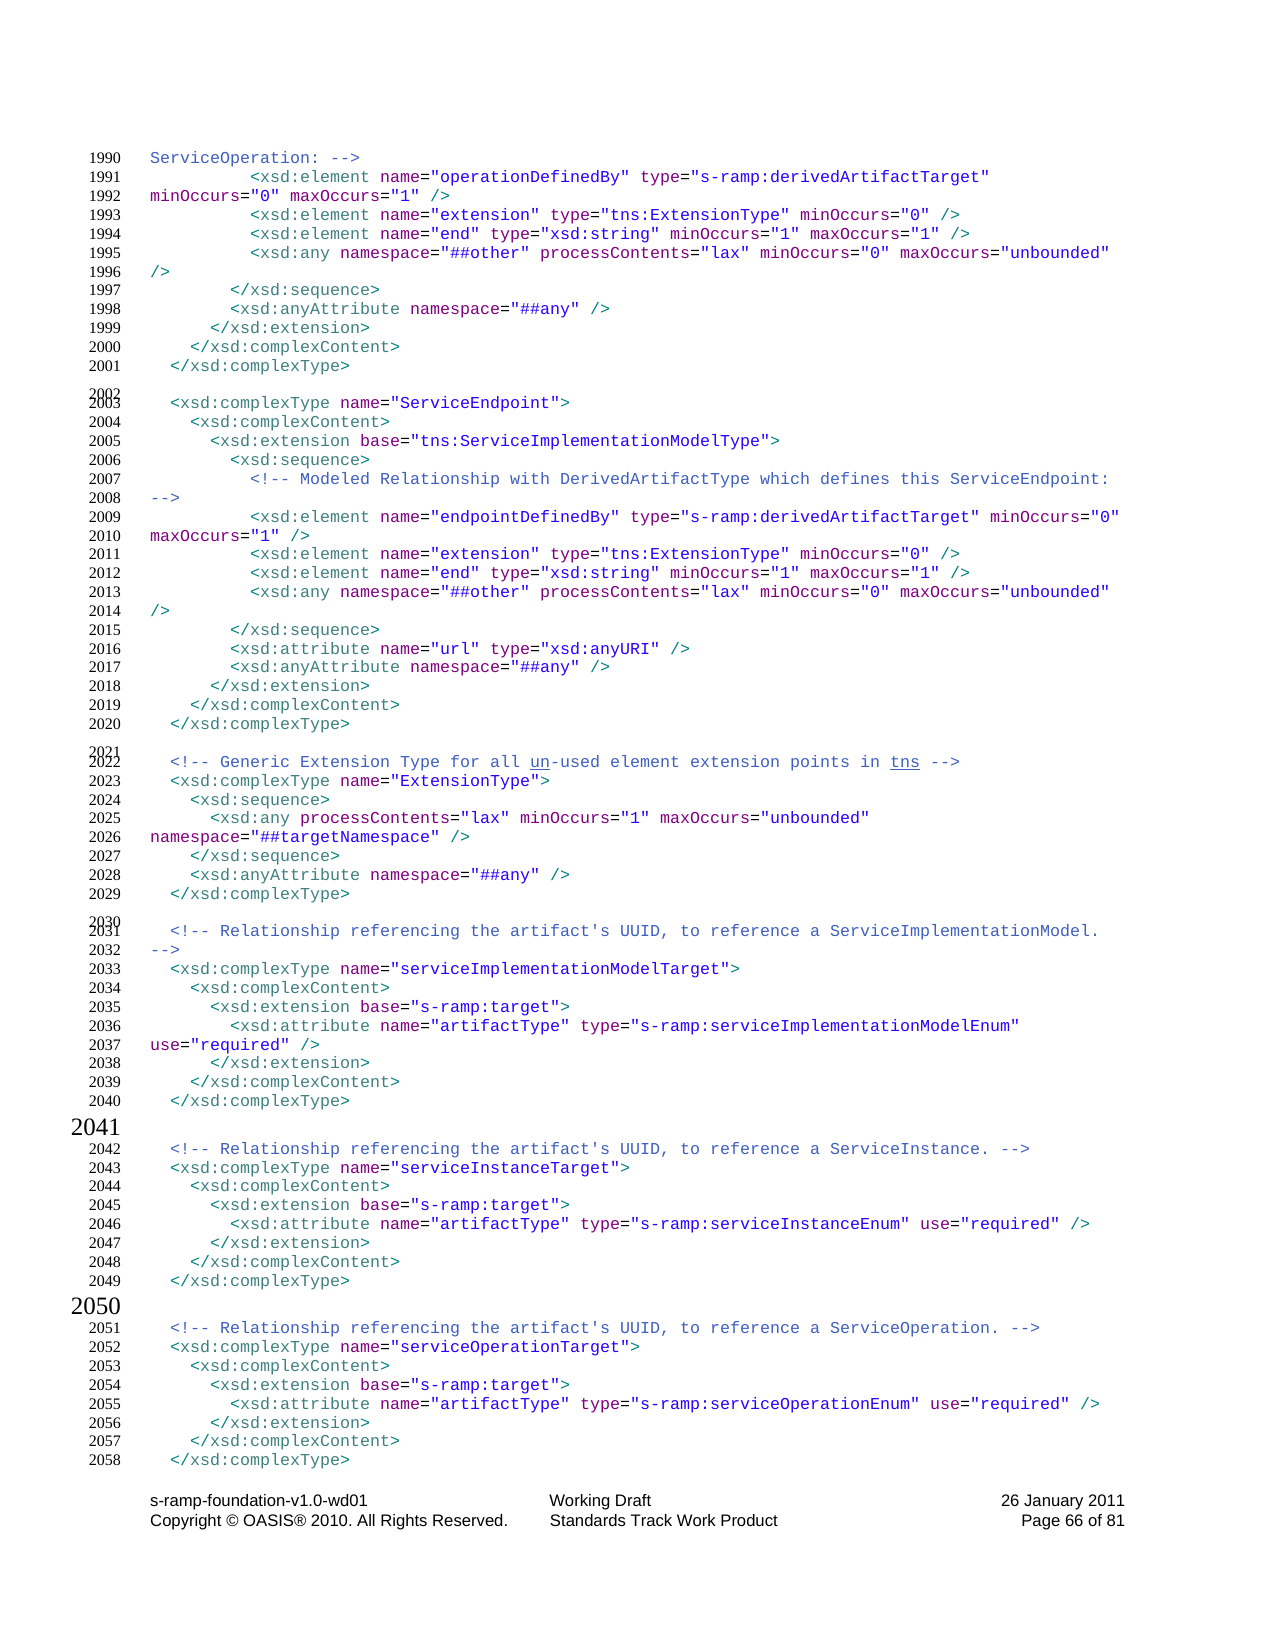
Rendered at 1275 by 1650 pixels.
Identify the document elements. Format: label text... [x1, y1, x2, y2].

text <xsd:any namespace="##other" processContents="lax" minOccurs="0" maxOccurs="unbounded" /> [150, 244, 1125, 282]
text <xsd:extension base="tns:ServiceImplementationModelType"> [150, 433, 1125, 452]
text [150, 150, 1125, 169]
text </xsd:sequence> [150, 848, 1125, 866]
text </xsd:sequence> [150, 621, 1125, 640]
text <!-- Modeled Relationship with DerivedArtifactType which defines this ServiceEndpoint: --> [150, 471, 1125, 508]
text <xsd:extension base="s-ramp:target"> [150, 1197, 1125, 1216]
text <xsd:any processContents="lax" minOccurs="1" maxOccurs="unbounded" namespace="##targetNamespace" /> [150, 810, 1125, 848]
text <xsd:extension base="s-ramp:target"> [150, 1376, 1125, 1395]
text <xsd:complexType name="serviceOperationTarget"> [150, 1339, 1125, 1358]
text </xsd:complexType> [150, 357, 1125, 376]
text <xsd:complexType name="serviceImplementationModelTarget"> [150, 961, 1125, 979]
text <!-- Relationship referencing the artifact's UUID, to reference a ServiceImplementationModel. --> [150, 923, 1125, 961]
text <xsd:any namespace="##other" processContents="lax" minOccurs="0" maxOccurs="unbounded" /> [150, 584, 1125, 621]
text </xsd:extension> [150, 1414, 1125, 1433]
text </xsd:complexType> [150, 1452, 1125, 1471]
text </xsd:extension> [150, 1234, 1125, 1253]
text <xsd:element name="end" type="xsd:string" minOccurs="1" maxOccurs="1" /> [150, 565, 1125, 584]
text </xsd:extension> [150, 678, 1125, 697]
text <xsd:extension base="s-ramp:target"> [150, 998, 1125, 1017]
text <xsd:attribute name="url" type="xsd:anyURI" /> [150, 640, 1125, 659]
text </xsd:complexContent> [150, 1433, 1125, 1452]
text <!-- Relationship referencing the artifact's UUID, to reference a ServiceOperation. --> [150, 1320, 1125, 1339]
text <xsd:attribute name="artifactType" type="s-ramp:serviceImplementationModelEnum" use="required" /> [150, 1017, 1125, 1055]
text </xsd:extension> [150, 320, 1125, 338]
text </xsd:complexContent> [150, 1253, 1125, 1272]
text </xsd:complexType> [150, 716, 1125, 734]
text <xsd:complexType name="ServiceEndpoint"> [150, 395, 1125, 414]
text <xsd:anyAttribute namespace="##any" /> [150, 866, 1125, 885]
text </xsd:complexContent> [150, 697, 1125, 716]
text </xsd:complexType> [150, 885, 1125, 904]
text </xsd:sequence> [150, 282, 1125, 301]
text <xsd:complexContent> [150, 979, 1125, 998]
text <xsd:element name="extension" type="tns:ExtensionType" minOccurs="0" /> [150, 546, 1125, 565]
text </xsd:complexContent> [150, 338, 1125, 357]
text </xsd:complexType> [150, 1272, 1125, 1291]
text </xsd:complexType> [150, 1093, 1125, 1112]
text </xsd:complexContent> [150, 1074, 1125, 1093]
text <xsd:anyAttribute namespace="##any" /> [150, 659, 1125, 678]
text <xsd:element name="endpointDefinedBy" type="s-ramp:derivedArtifactTarget" minOccurs="0" maxOccurs="1" /> [150, 508, 1125, 546]
text <xsd:anyAttribute namespace="##any" /> [150, 301, 1125, 320]
text <xsd:complexType name="serviceInstanceTarget"> [150, 1159, 1125, 1178]
text <xsd:attribute name="artifactType" type="s-ramp:serviceInstanceEnum" use="required" /> [150, 1216, 1125, 1234]
text <xsd:element name="operationDefinedBy" type="s-ramp:derivedArtifactTarget" minOccurs="0" maxOccurs="1" /> [150, 169, 1125, 207]
text <xsd:complexContent> [150, 1178, 1125, 1197]
text </xsd:extension> [150, 1055, 1125, 1074]
text <xsd:complexContent> [150, 1358, 1125, 1376]
text <!-- Generic Extension Type for all un-used element extension points in tns --> [150, 753, 1125, 772]
text <xsd:attribute name="artifactType" type="s-ramp:serviceOperationEnum" use="required" /> [150, 1395, 1125, 1414]
text <xsd:sequence> [150, 791, 1125, 810]
text <xsd:element name="end" type="xsd:string" minOccurs="1" maxOccurs="1" /> [150, 225, 1125, 244]
text <xsd:sequence> [150, 452, 1125, 471]
text <!-- Relationship referencing the artifact's UUID, to reference a ServiceInstance. --> [150, 1140, 1125, 1159]
text <xsd:complexContent> [150, 414, 1125, 433]
text <xsd:element name="extension" type="tns:ExtensionType" minOccurs="0" /> [150, 207, 1125, 225]
text <xsd:complexType name="ExtensionType"> [150, 772, 1125, 791]
